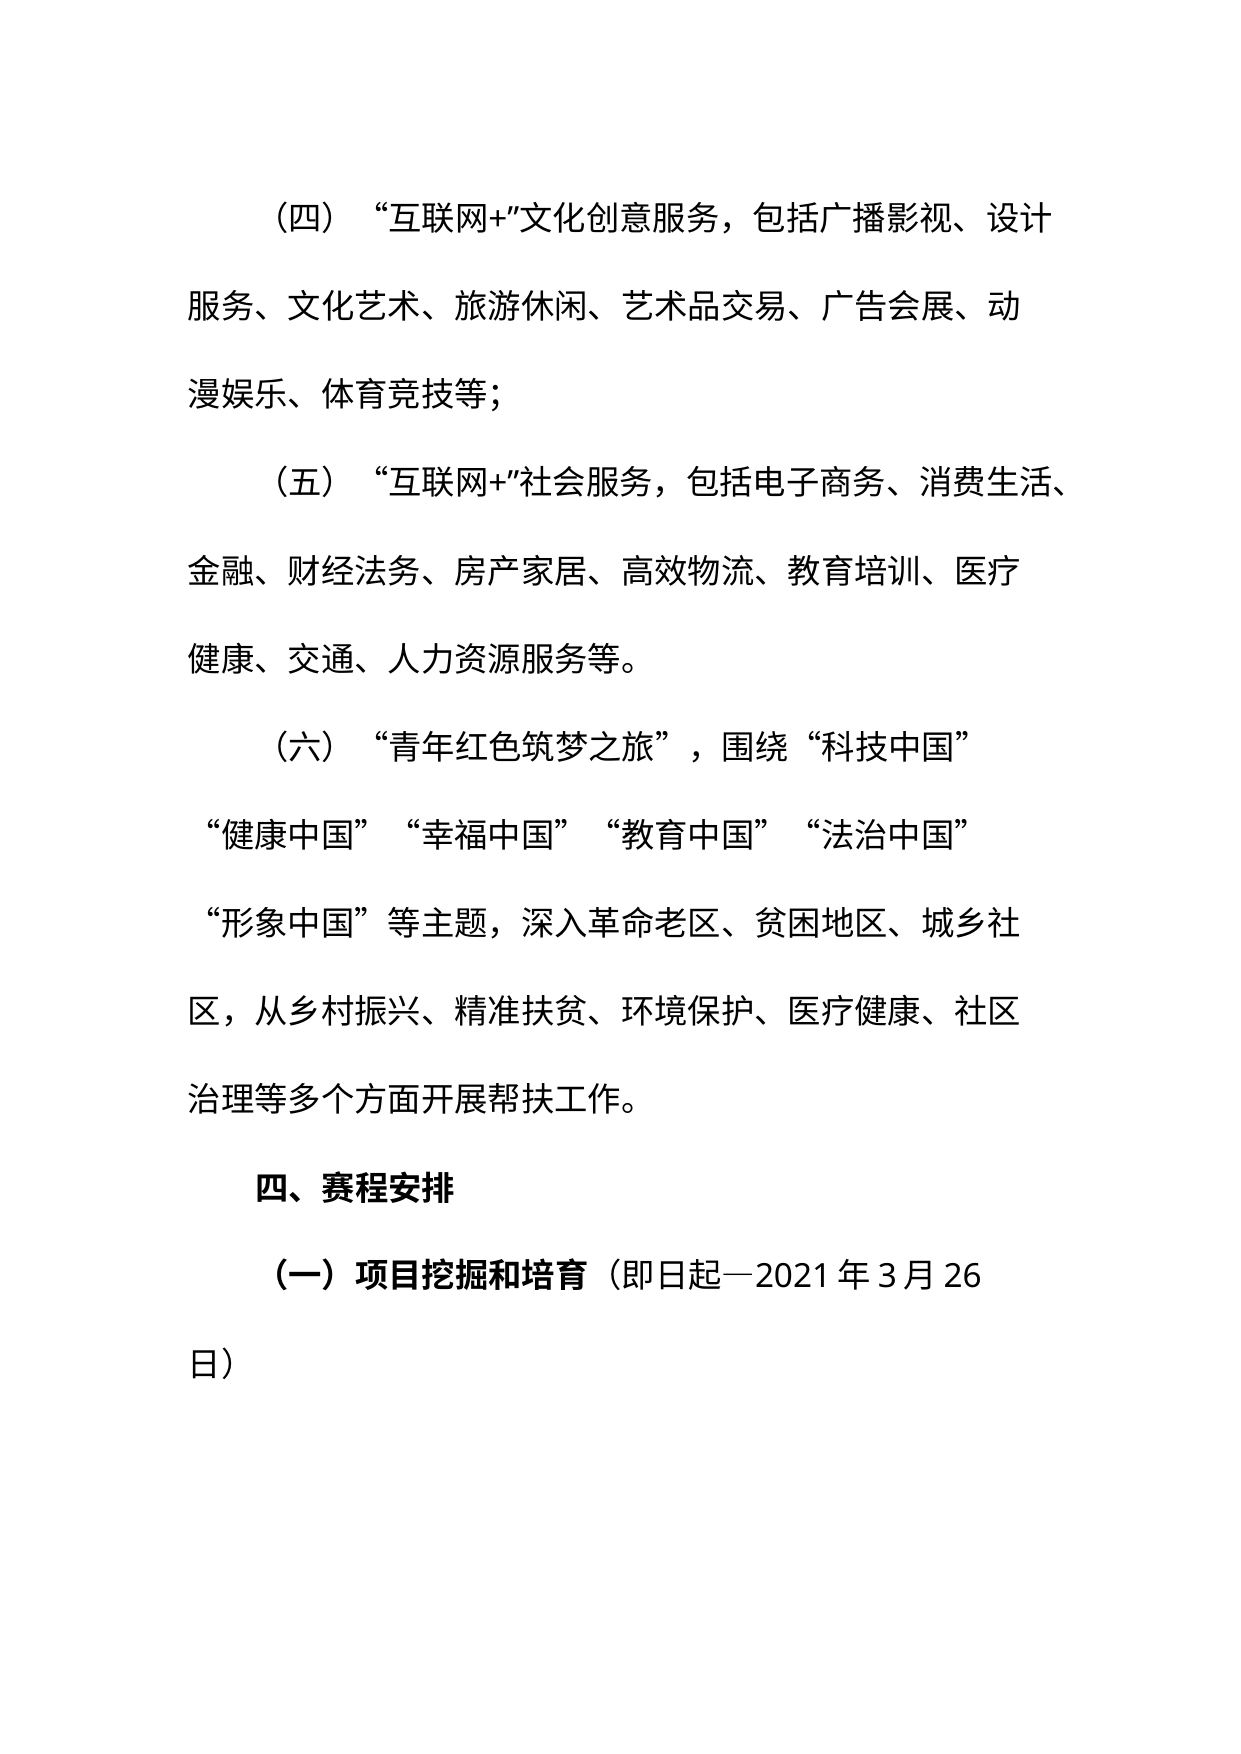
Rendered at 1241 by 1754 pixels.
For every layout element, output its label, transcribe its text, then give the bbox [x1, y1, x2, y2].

text （一）项目挖掘和培育（即日起—2021年3月26日） [187, 1229, 1053, 1406]
text （五）“互联网+”社会服务，包括电子商务、消费生活、金融、财经法务、房产家居、高效物流、教育培训、医疗健康、交通、人力资源服务等。 [187, 436, 1053, 701]
text （六）“青年红色筑梦之旅”，围绕“科技中国”“健康中国”“幸福中国”“教育中国”“法治中国”“形象中国”等主题，深入革命老区、贫困地区、城乡社区，从乡村振兴、精准扶贫、环境保护、医疗健康、社区治理等多个方面开展帮扶工作。 [187, 701, 1053, 1141]
text 四、赛程安排 [187, 1141, 1053, 1229]
text （四）“互联网+”文化创意服务，包括广播影视、设计服务、文化艺术、旅游休闲、艺术品交易、广告会展、动漫娱乐、体育竞技等； [187, 172, 1053, 436]
